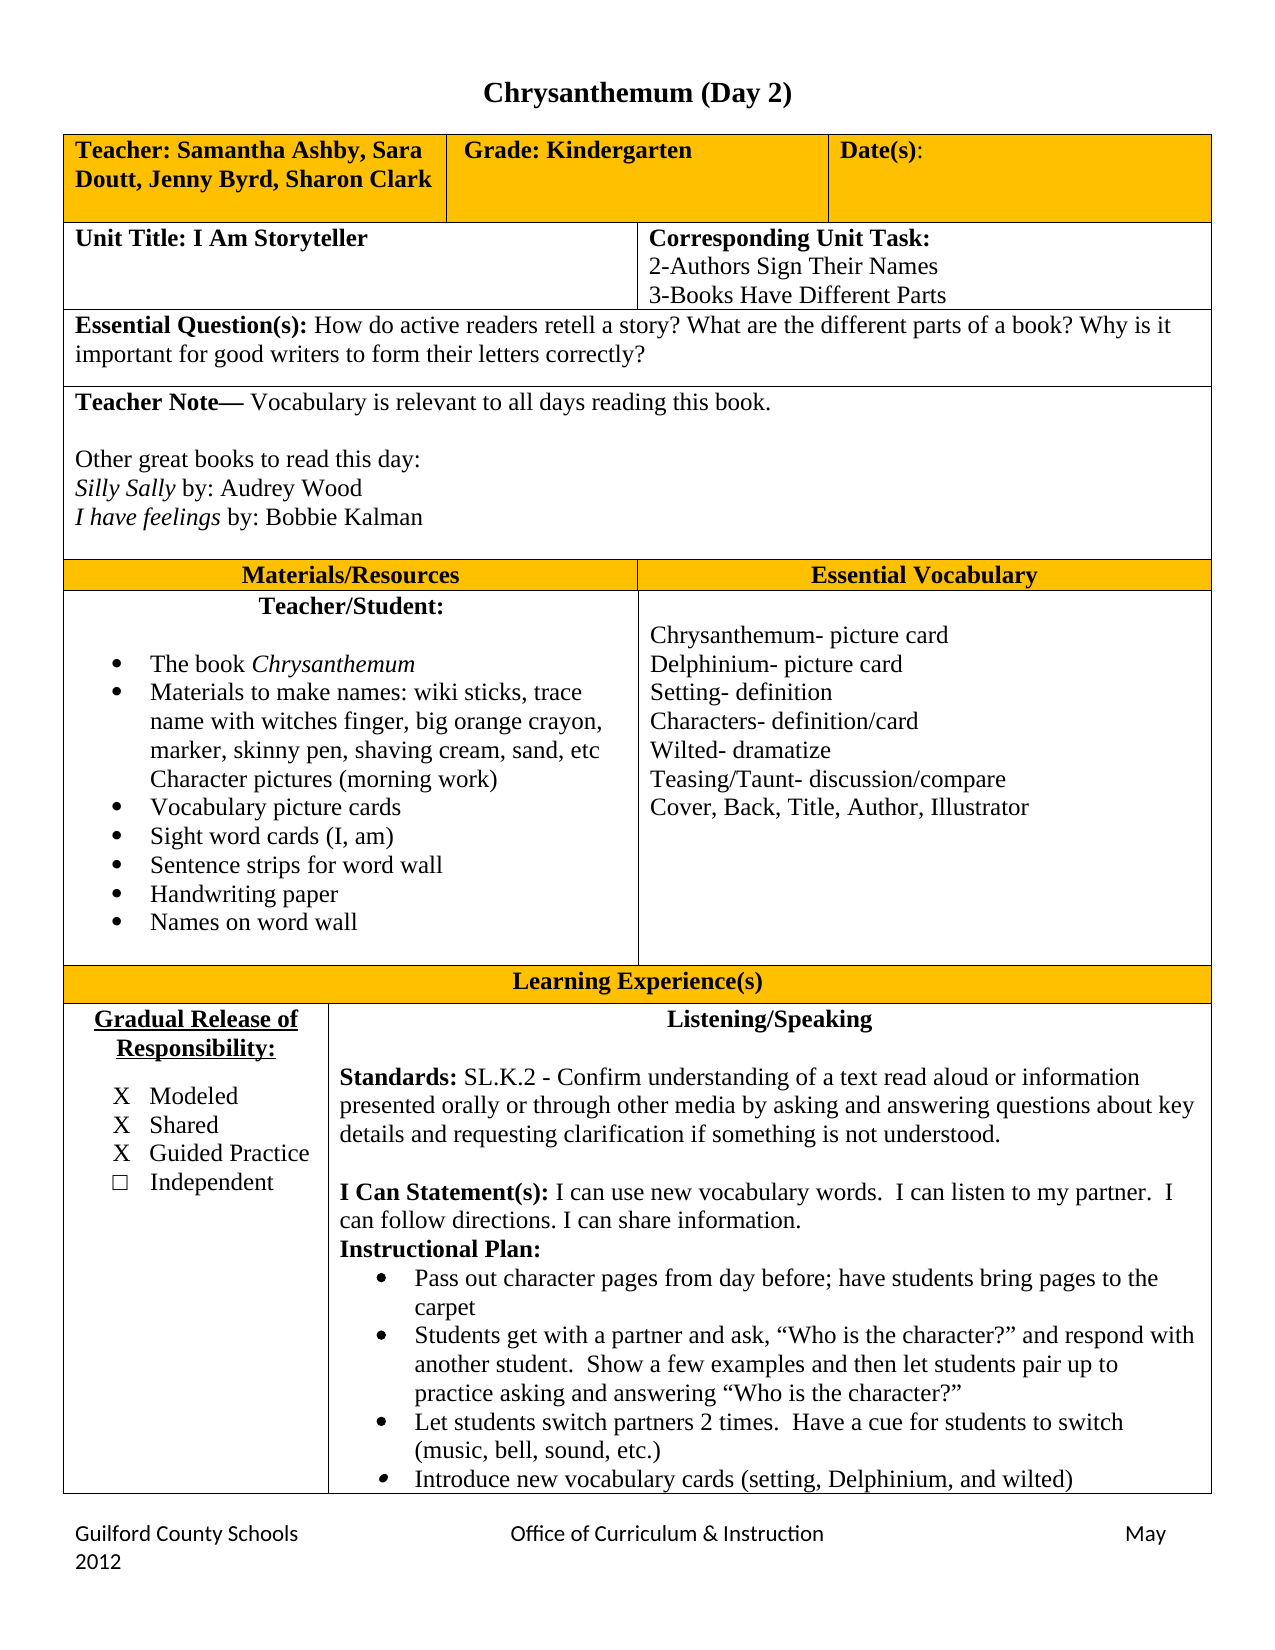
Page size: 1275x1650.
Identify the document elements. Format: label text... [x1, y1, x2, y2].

table_header Date(s): [829, 135, 1211, 222]
table_cell Materials/Resources [64, 560, 637, 590]
table_cell Teacher/Student: The book Chrysanthemum Materials to make names: wiki sticks, trace name with witches finger, big orange crayon, marker, skinny pen, shaving cream, sand, etc Character pictures (morning work) Vocabulary picture cards Sight word cards (I, am) Sentence strips for word wall Handwriting paper Names on word wall [64, 591, 638, 965]
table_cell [329, 1004, 1211, 1493]
table_header Teacher: Samantha Ashby, Sara Doutt, Jenny Byrd, Sharon Clark [64, 135, 446, 222]
table_cell Corresponding Unit Task: 2-Authors Sign Their Names 3-Books Have Different Parts [638, 223, 1211, 309]
table_cell Essential Vocabulary [638, 560, 1211, 590]
table_cell Essential Question(s): How do active readers retell a story? What are the different parts of a book? Why is it important for good writers to form their letters correctly? [64, 310, 1211, 386]
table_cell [64, 1004, 328, 1493]
table_cell Learning Experience(s) [64, 966, 1211, 1003]
table_cell Unit Title: I Am Storyteller [64, 223, 637, 309]
table_cell Chrysanthemum- picture card Delphinium- picture card Setting- definition Characters- definition/card Wilted- dramatize Teasing/Taunt- discussion/compare Cover, Back, Title, Author, Illustrator [639, 591, 1211, 965]
table_header Grade: Kindergarten [447, 135, 828, 222]
table_cell Teacher Note— Vocabulary is relevant to all days reading this book. Other great books to read this day: Silly Sally by: Audrey Wood I have feelings by: Bobbie Kalman [64, 387, 1211, 559]
text Chrysanthemum (Day 2) [75, 75, 1200, 108]
